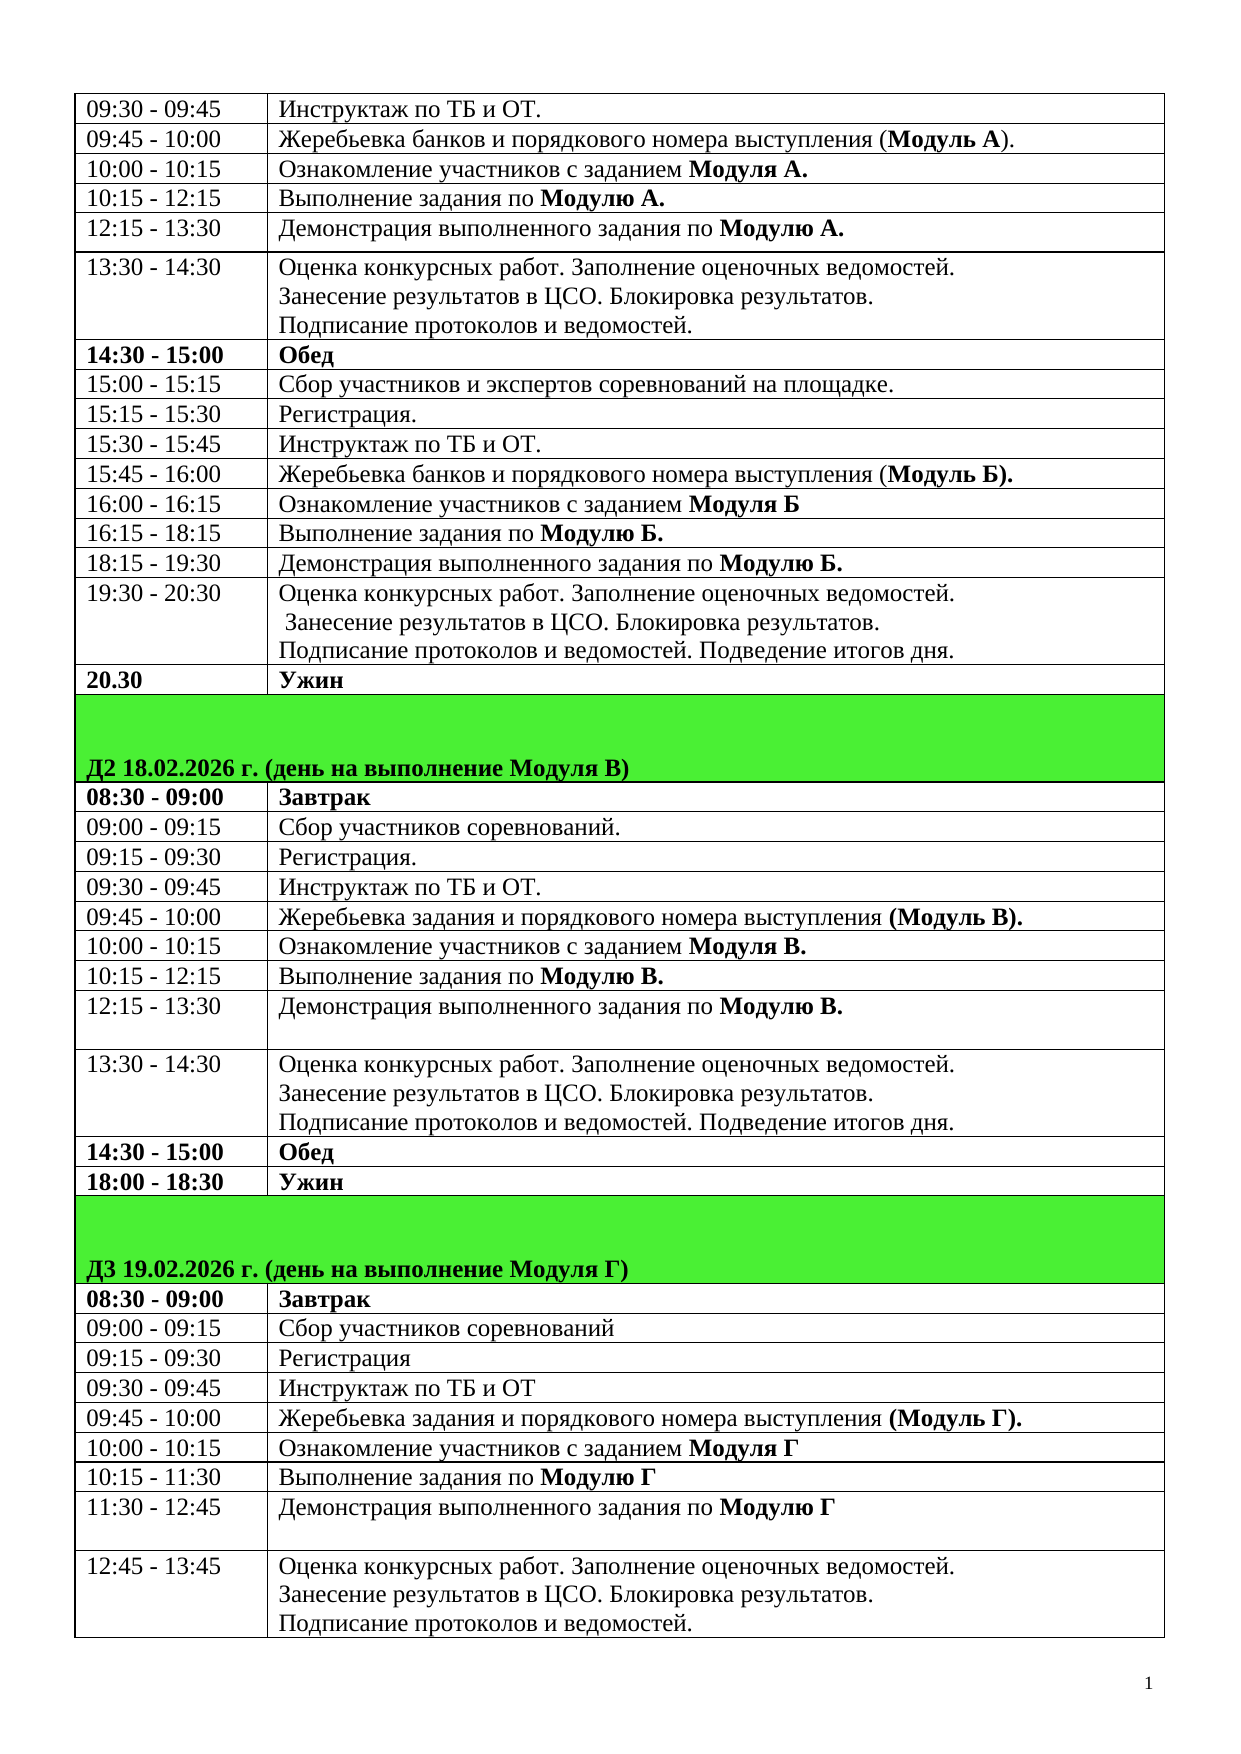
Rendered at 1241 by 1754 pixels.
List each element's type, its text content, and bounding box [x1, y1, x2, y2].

table_cell 18:00 - 18:30 [76, 1167, 267, 1195]
table_cell 12:15 - 13:30 [76, 991, 267, 1048]
table_cell Оценка конкурсных работ. Заполнение оценочных ведомостей. Занесение результатов в ЦСО. Блокировка результатов. Подписание протоколов и ведомостей. [268, 1551, 1164, 1637]
table_cell 08:30 - 09:00 [76, 1284, 267, 1312]
table_cell 18:15 - 19:30 [76, 548, 267, 577]
table_cell Выполнение задания по Модулю А. [268, 184, 1164, 212]
table_cell 10:00 - 10:15 [76, 1433, 267, 1461]
table_cell Сбор участников соревнований [268, 1314, 1164, 1342]
table_cell Ознакомление участников с заданием Модуля А. [268, 154, 1164, 182]
table_cell Демонстрация выполненного задания по Модулю Г [268, 1492, 1164, 1550]
table_cell Регистрация [268, 1343, 1164, 1372]
table_cell 09:30 - 09:45 [76, 872, 267, 901]
table_cell 15:30 - 15:45 [76, 429, 267, 458]
table_cell 09:45 - 10:00 [76, 1403, 267, 1432]
table_cell 14:30 - 15:00 [76, 340, 267, 368]
table_cell Демонстрация выполненного задания по Модулю Б. [268, 548, 1164, 577]
table_cell 14:30 - 15:00 [76, 1137, 267, 1166]
table_cell Жеребьевка банков и порядкового номера выступления (Модуль А). [268, 124, 1164, 153]
table_cell 10:00 - 10:15 [76, 931, 267, 960]
table_cell 19:30 - 20:30 [76, 578, 267, 664]
table_cell Обед [268, 340, 1164, 368]
table_cell Ужин [268, 665, 1164, 694]
table_cell Ознакомление участников с заданием Модуля В. [268, 931, 1164, 960]
table_cell 09:15 - 09:30 [76, 1343, 267, 1372]
table_cell Д3 19.02.2026 г. (день на выполнение Модуля Г) [76, 1196, 1164, 1283]
table_cell 10:15 - 12:15 [76, 961, 267, 990]
table_cell Выполнение задания по Модулю В. [268, 961, 1164, 990]
table_cell Ужин [268, 1167, 1164, 1195]
table_cell Д2 18.02.2026 г. (день на выполнение Модуля В) [76, 695, 1164, 781]
table_cell 15:00 - 15:15 [76, 370, 267, 398]
table_cell 13:30 - 14:30 [76, 253, 267, 339]
table_cell Ознакомление участников с заданием Модуля Г [268, 1433, 1164, 1461]
table_cell 15:15 - 15:30 [76, 399, 267, 428]
table_cell Выполнение задания по Модулю Б. [268, 519, 1164, 547]
table_cell Оценка конкурсных работ. Заполнение оценочных ведомостей. Занесение результатов в ЦСО. Блокировка результатов. Подписание протоколов и ведомостей. Подведение итогов дня. [268, 578, 1164, 664]
table_cell Демонстрация выполненного задания по Модулю В. [268, 991, 1164, 1048]
table_cell Инструктаж по ТБ и ОТ. [268, 872, 1164, 901]
table_cell 20.30 [76, 665, 267, 694]
table_cell 13:30 - 14:30 [76, 1050, 267, 1136]
table_cell Обед [268, 1137, 1164, 1166]
table_cell Оценка конкурсных работ. Заполнение оценочных ведомостей. Занесение результатов в ЦСО. Блокировка результатов. Подписание протоколов и ведомостей. [268, 253, 1164, 339]
table_cell 16:15 - 18:15 [76, 519, 267, 547]
table_cell Демонстрация выполненного задания по Модулю А. [268, 213, 1164, 251]
table_cell Завтрак [268, 783, 1164, 811]
table_cell 12:45 - 13:45 [76, 1551, 267, 1637]
table_cell Инструктаж по ТБ и ОТ [268, 1373, 1164, 1402]
table_cell Инструктаж по ТБ и ОТ. [268, 94, 1164, 123]
table_cell 10:00 - 10:15 [76, 154, 267, 182]
table_cell Завтрак [268, 1284, 1164, 1312]
table_cell Сбор участников и экспертов соревнований на площадке. [268, 370, 1164, 398]
table_cell Жеребьевка банков и порядкового номера выступления (Модуль Б). [268, 459, 1164, 488]
table_cell 08:30 - 09:00 [76, 783, 267, 811]
table_cell Регистрация. [268, 842, 1164, 871]
table_cell Сбор участников соревнований. [268, 812, 1164, 841]
table_cell 15:45 - 16:00 [76, 459, 267, 488]
table_cell 09:45 - 10:00 [76, 902, 267, 930]
table_cell Жеребьевка задания и порядкового номера выступления (Модуль В). [268, 902, 1164, 930]
table_cell 10:15 - 12:15 [76, 184, 267, 212]
table_cell Ознакомление участников с заданием Модуля Б [268, 489, 1164, 517]
table_cell 10:15 - 11:30 [76, 1463, 267, 1491]
table_cell 11:30 - 12:45 [76, 1492, 267, 1550]
table_cell Жеребьевка задания и порядкового номера выступления (Модуль Г). [268, 1403, 1164, 1432]
table_cell Выполнение задания по Модулю Г [268, 1463, 1164, 1491]
table_cell Инструктаж по ТБ и ОТ. [268, 429, 1164, 458]
table_cell 09:30 - 09:45 [76, 1373, 267, 1402]
table_cell Регистрация. [268, 399, 1164, 428]
table_cell 09:45 - 10:00 [76, 124, 267, 153]
table_cell 09:00 - 09:15 [76, 812, 267, 841]
table_cell 09:00 - 09:15 [76, 1314, 267, 1342]
table_cell Оценка конкурсных работ. Заполнение оценочных ведомостей. Занесение результатов в ЦСО. Блокировка результатов. Подписание протоколов и ведомостей. Подведение итогов дня. [268, 1050, 1164, 1136]
table_cell 16:00 - 16:15 [76, 489, 267, 517]
table_cell 09:15 - 09:30 [76, 842, 267, 871]
table_cell 09:30 - 09:45 [76, 94, 267, 123]
table_cell 12:15 - 13:30 [76, 213, 267, 251]
